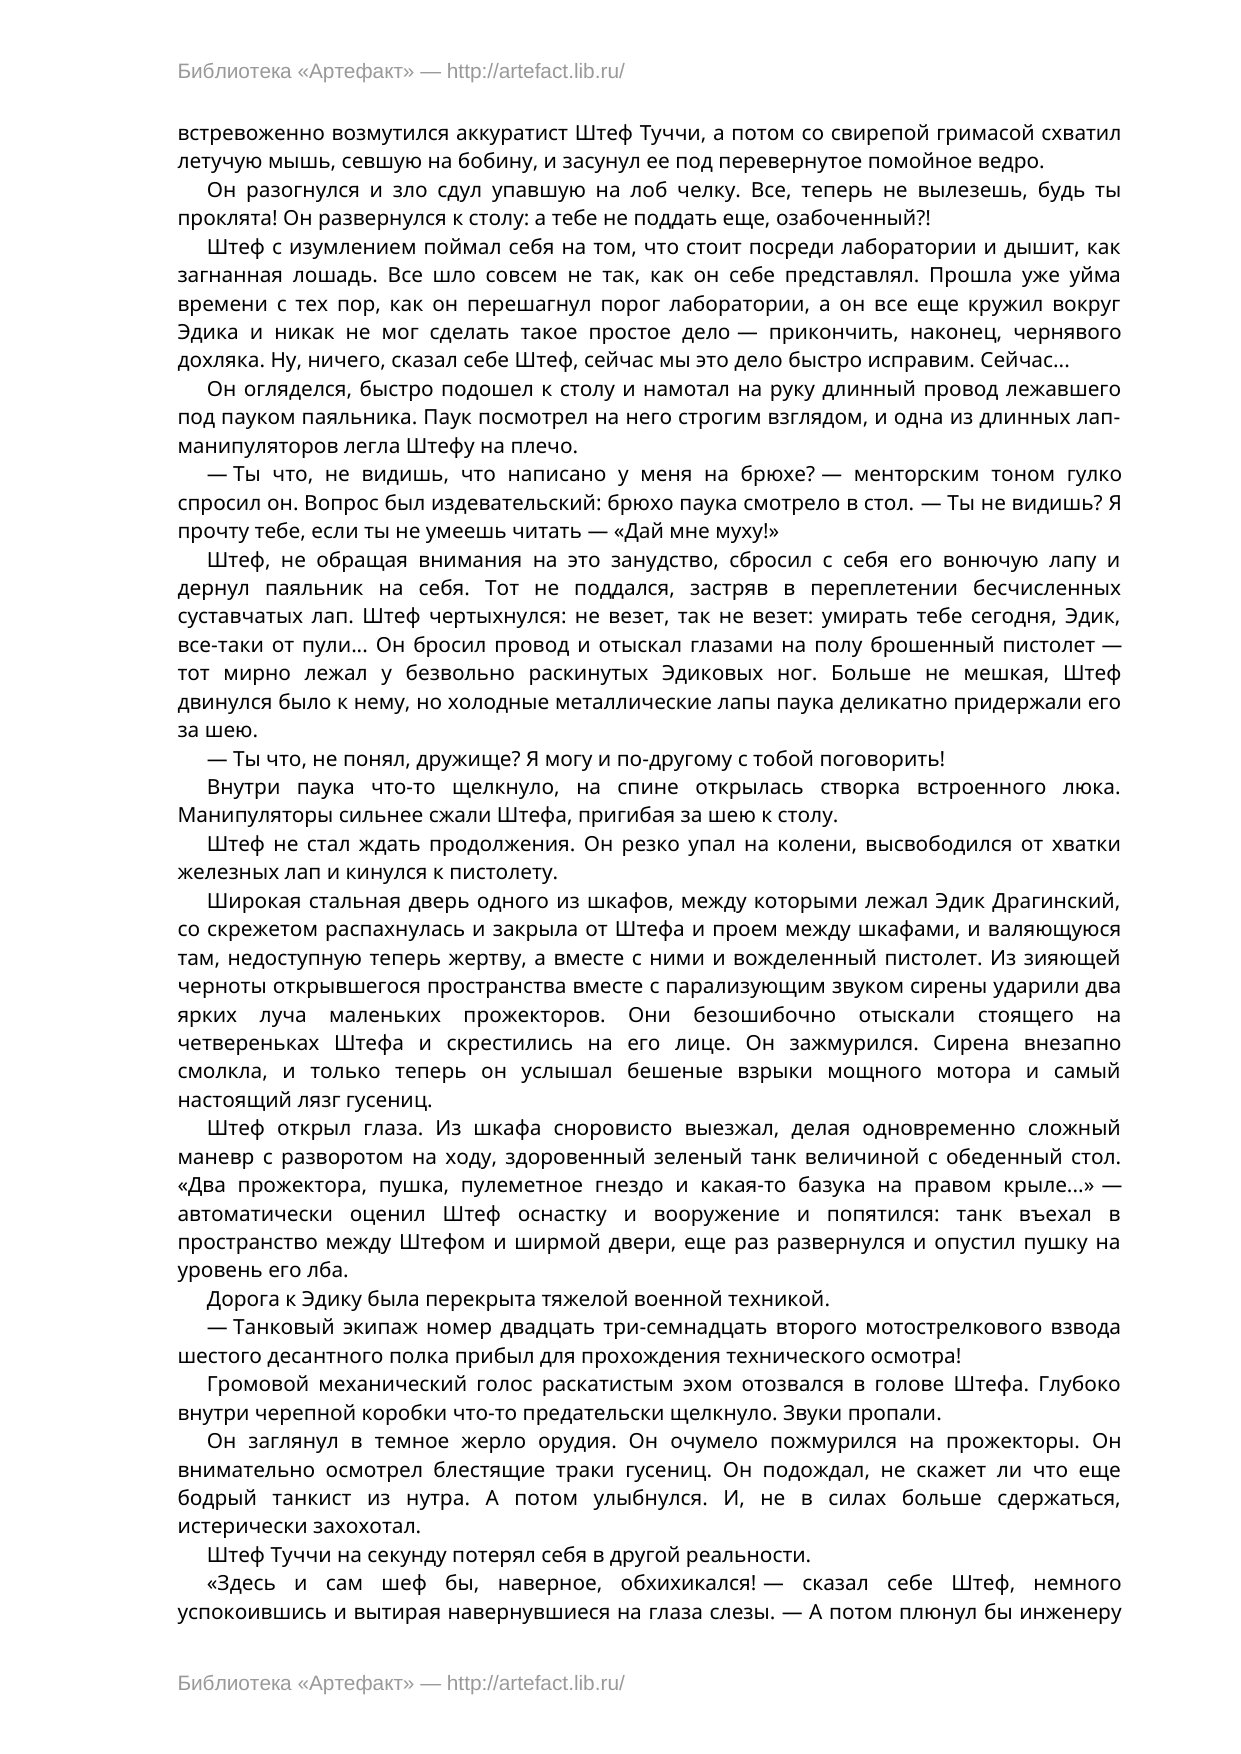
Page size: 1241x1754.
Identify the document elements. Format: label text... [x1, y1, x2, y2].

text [177, 118, 1122, 175]
text Дорога к Эдику была перекрыта тяжелой военной техникой. [177, 1284, 1122, 1312]
text Он заглянул в темное жерло орудия. Он очумело пожмурился на прожекторы. Он внимательно осмотрел блестящие траки гусениц. Он подождал, не скажет ли что еще бодрый танкист из нутра. А потом улыбнулся. И, не в силах больше сдержаться, истерически захохотал. [177, 1426, 1122, 1540]
text Штеф открыл глаза. Из шкафа сноровисто выезжал, делая одновременно сложный маневр с разворотом на ходу, здоровенный зеленый танк величиной с обеденный стол. «Два прожектора, пушка, пулеметное гнездо и какая-то базука на правом крыле...» — автоматически оценил Штеф оснастку и вооружение и попятился: танк въехал в пространство между Штефом и ширмой двери, еще раз развернулся и опустил пушку на уровень его лба. [177, 1113, 1122, 1284]
text — Ты что, не понял, дружище? Я могу и по-другому с тобой поговорить! [177, 744, 1122, 772]
text Громовой механический голос раскатистым эхом отозвался в голове Штефа. Глубоко внутри черепной коробки что-то предательски щелкнуло. Звуки пропали. [177, 1369, 1122, 1426]
text Широкая стальная дверь одного из шкафов, между которыми лежал Эдик Драгинский, со скрежетом распахнулась и закрыла от Штефа и проем между шкафами, и валяющуюся там, недоступную теперь жертву, а вместе с ними и вожделенный пистолет. Из зияющей черноты открывшегося пространства вместе с парализующим звуком сирены ударили два ярких луча маленьких прожекторов. Они безошибочно отыскали стоящего на четвереньках Штефа и скрестились на его лице. Он зажмурился. Сирена внезапно смолкла, и только теперь он услышал бешеные взрыки мощного мотора и самый настоящий лязг гусениц. [177, 886, 1122, 1113]
text — Ты что, не видишь, что написано у меня на брюхе? — менторским тоном гулко спросил он. Вопрос был издевательский: брюхо паука смотрело в стол. — Ты не видишь? Я прочту тебе, если ты не умеешь читать — «Дай мне муху!» [177, 459, 1122, 545]
text Штеф Туччи на секунду потерял себя в другой реальности. [177, 1540, 1122, 1568]
text Штеф не стал ждать продолжения. Он резко упал на колени, высвободился от хватки железных лап и кинулся к пистолету. [177, 829, 1122, 886]
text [177, 1568, 1122, 1625]
text Он разогнулся и зло сдул упавшую на лоб челку. Все, теперь не вылезешь, будь ты проклята! Он развернулся к столу: а тебе не поддать еще, озабоченный?! [177, 175, 1122, 232]
text Он огляделся, быстро подошел к столу и намотал на руку длинный провод лежавшего под пауком паяльника. Паук посмотрел на него строгим взглядом, и одна из длинных лап-манипуляторов легла Штефу на плечо. [177, 374, 1122, 459]
text Штеф с изумлением поймал себя на том, что стоит посреди лаборатории и дышит, как загнанная лошадь. Все шло совсем не так, как он себе представлял. Прошла уже уйма времени с тех пор, как он перешагнул порог лаборатории, а он все еще кружил вокруг Эдика и никак не мог сделать такое простое дело — прикончить, наконец, чернявого дохляка. Ну, ничего, сказал себе Штеф, сейчас мы это дело быстро исправим. Сейчас... [177, 232, 1122, 374]
text Внутри паука что-то щелкнуло, на спине открылась створка встроенного люка. Манипуляторы сильнее сжали Штефа, пригибая за шею к столу. [177, 772, 1122, 829]
text — Танковый экипаж номер двадцать три-семнадцать второго мотострелкового взвода шестого десантного полка прибыл для прохождения технического осмотра! [177, 1312, 1122, 1369]
text Штеф, не обращая внимания на это занудство, сбросил с себя его вонючую лапу и дернул паяльник на себя. Тот не поддался, застряв в переплетении бесчисленных суставчатых лап. Штеф чертыхнулся: не везет, так не везет: умирать тебе сегодня, Эдик, все-таки от пули... Он бросил провод и отыскал глазами на полу брошенный пистолет — тот мирно лежал у безвольно раскинутых Эдиковых ног. Больше не мешкая, Штеф двинулся было к нему, но холодные металлические лапы паука деликатно придержали его за шею. [177, 545, 1122, 744]
